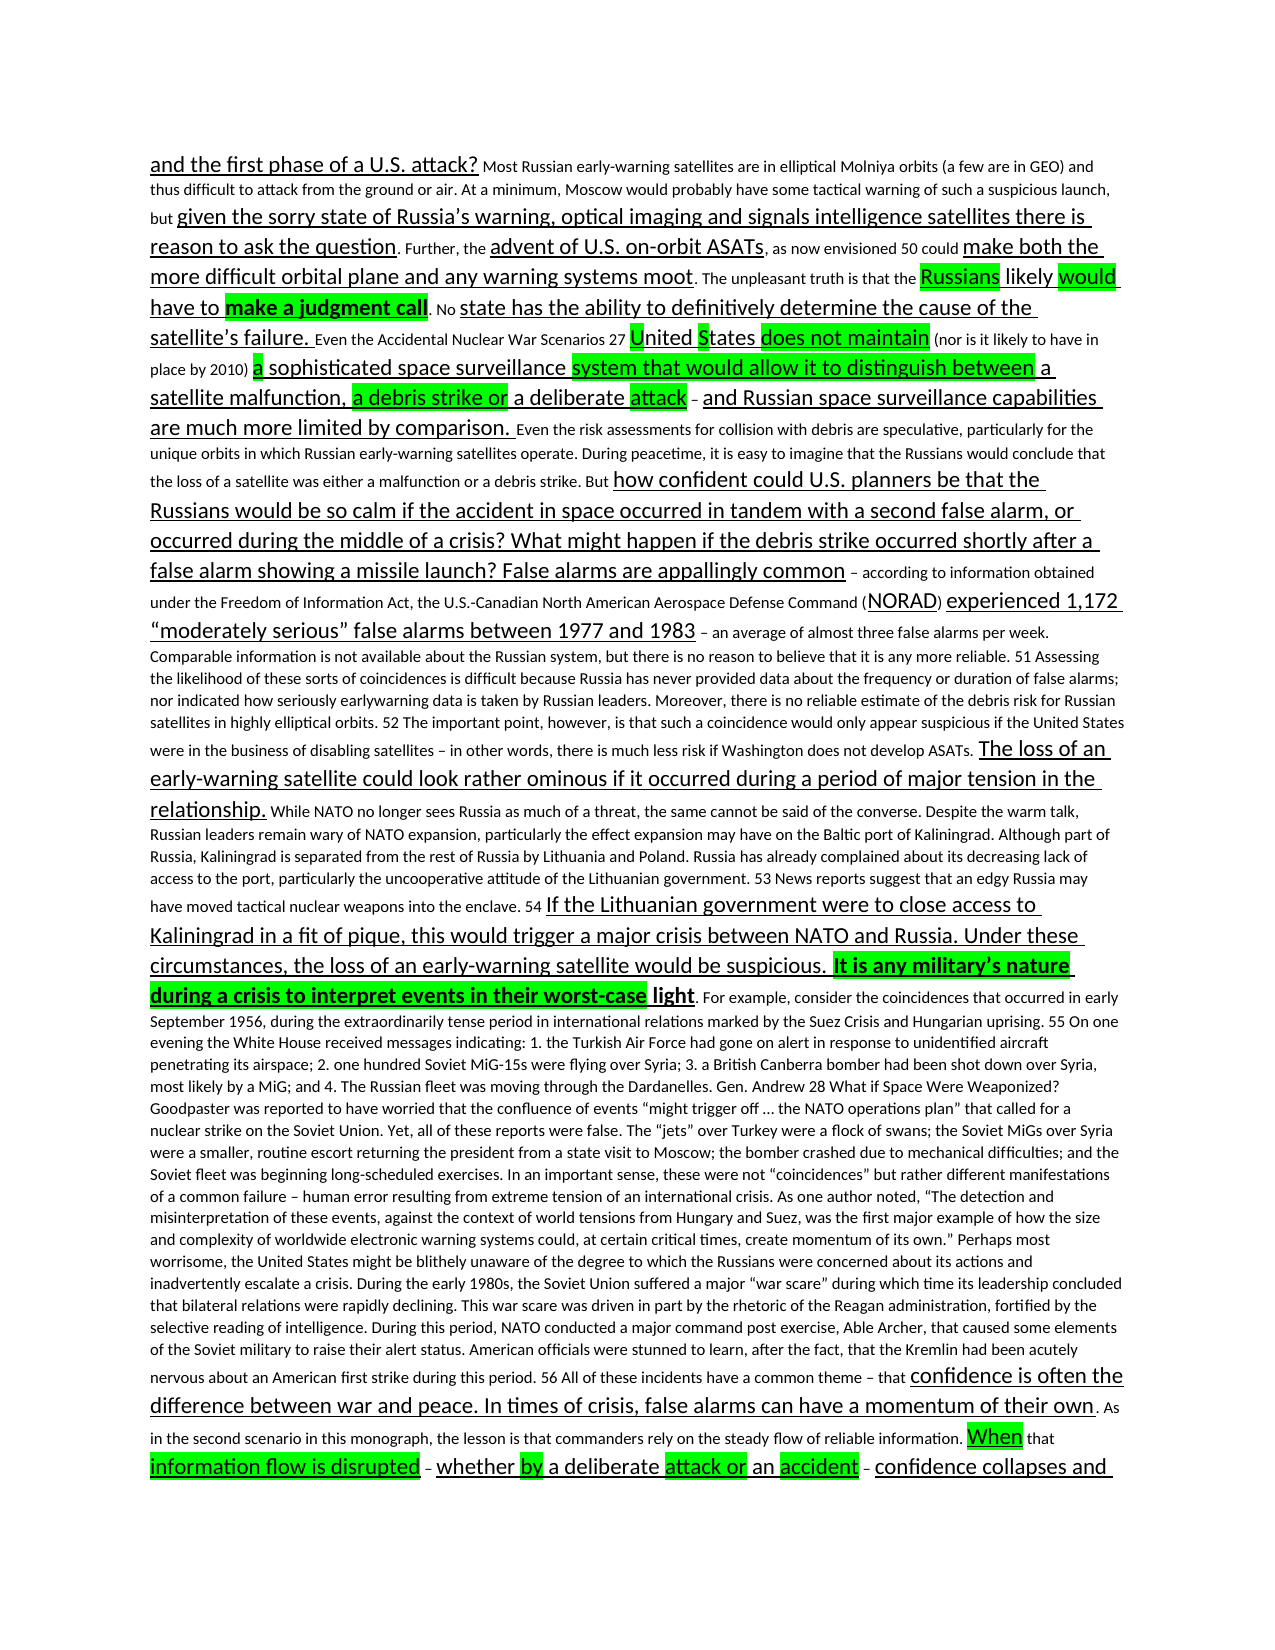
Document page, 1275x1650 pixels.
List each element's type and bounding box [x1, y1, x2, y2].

text [150, 150, 1125, 1480]
